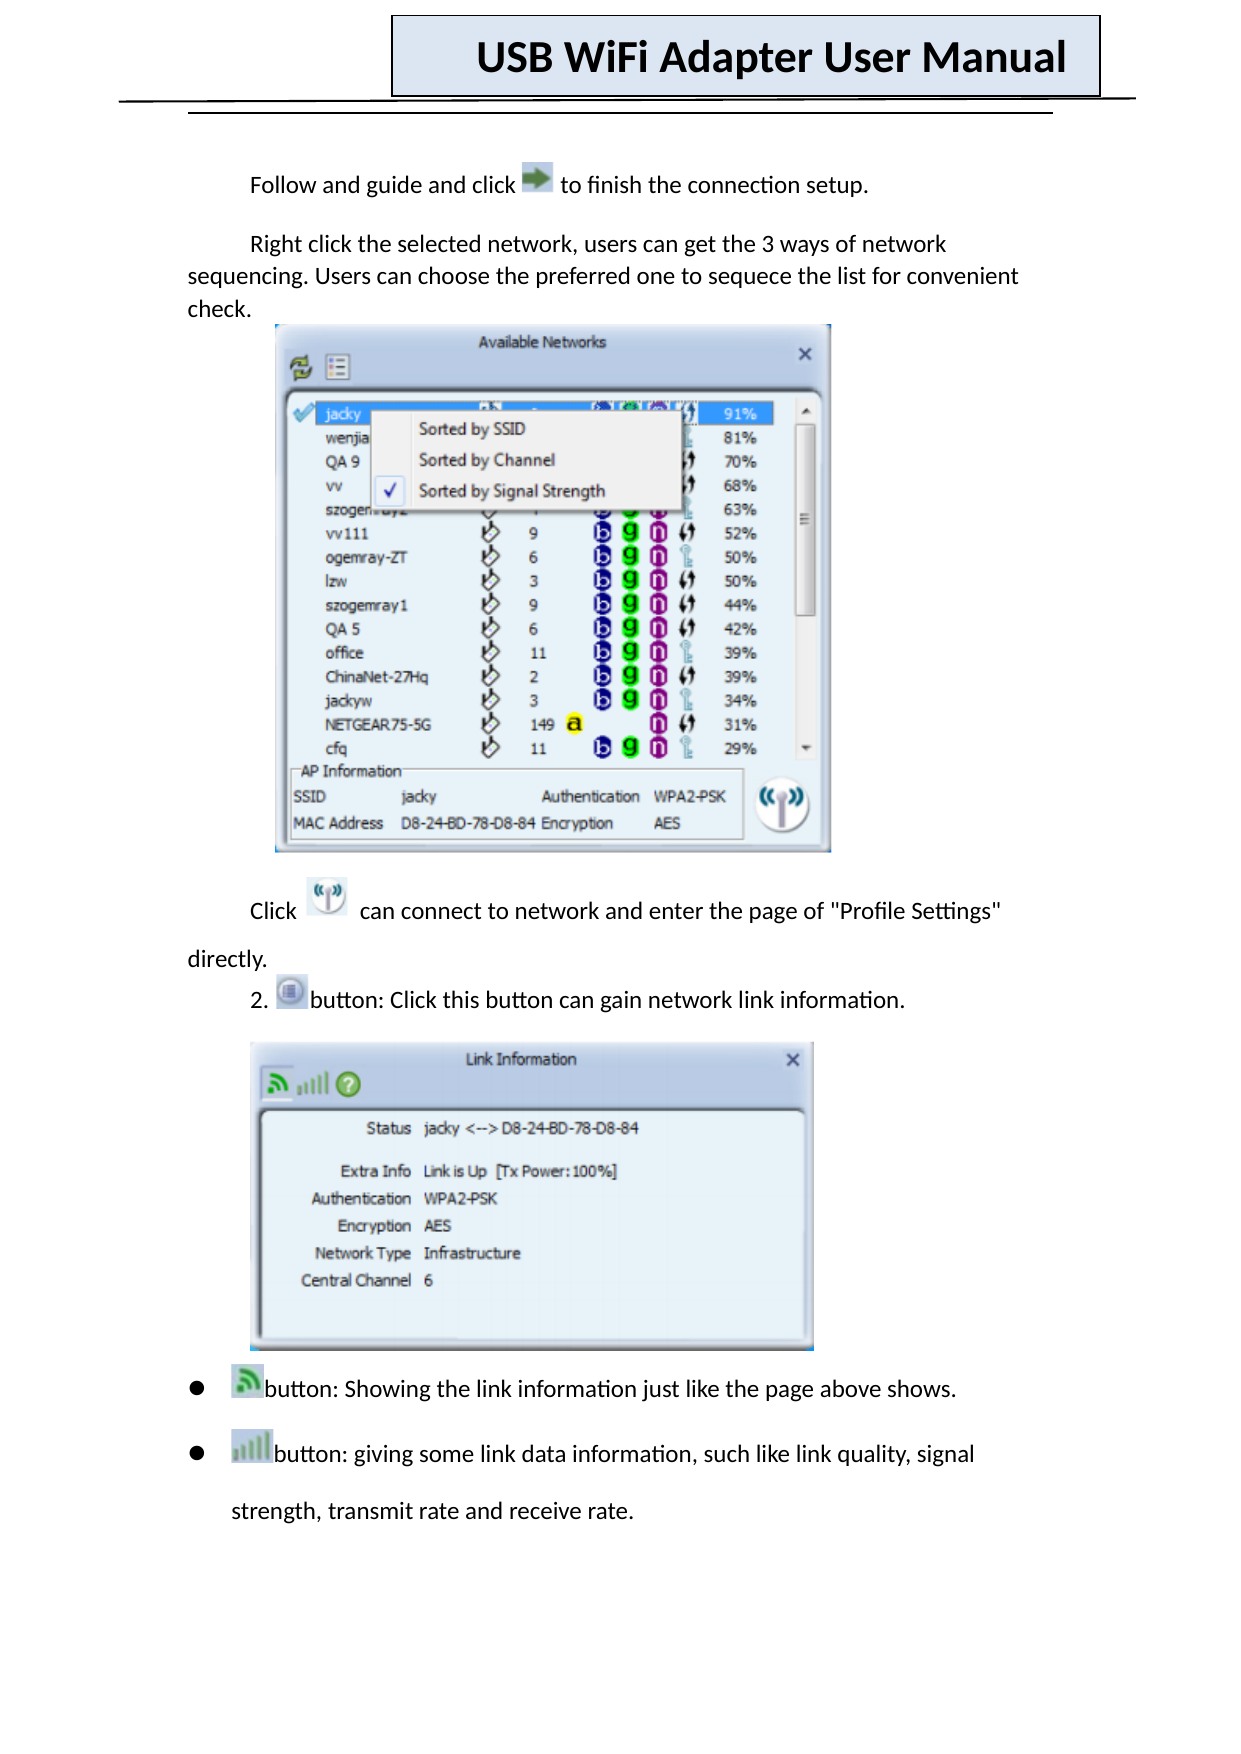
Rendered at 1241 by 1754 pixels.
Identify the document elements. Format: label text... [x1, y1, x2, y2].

text Right click the selected network, users can get the 3 ways of network sequencing. Users can choose the preferred one to sequece the list for convenient check. [187, 227, 1053, 324]
picture [302, 877, 354, 919]
text 2. button: Click this button can gain network link information. [187, 974, 1053, 1039]
picture [275, 974, 310, 1009]
list button: giving some link data information, such like link quality, signal strength, transmit rate and receive rate. [187, 1429, 1053, 1527]
picture [231, 1364, 264, 1398]
picture [250, 1039, 814, 1351]
picture [275, 324, 833, 856]
list button: Showing the link information just like the page above shows. [187, 1364, 1053, 1429]
picture [231, 1429, 274, 1463]
text Follow and guide and click to finish the connection setup. [187, 162, 1053, 227]
text Click can connect to network and enter the page of "Profile Settings" directly. [187, 877, 1053, 974]
picture [521, 162, 555, 194]
